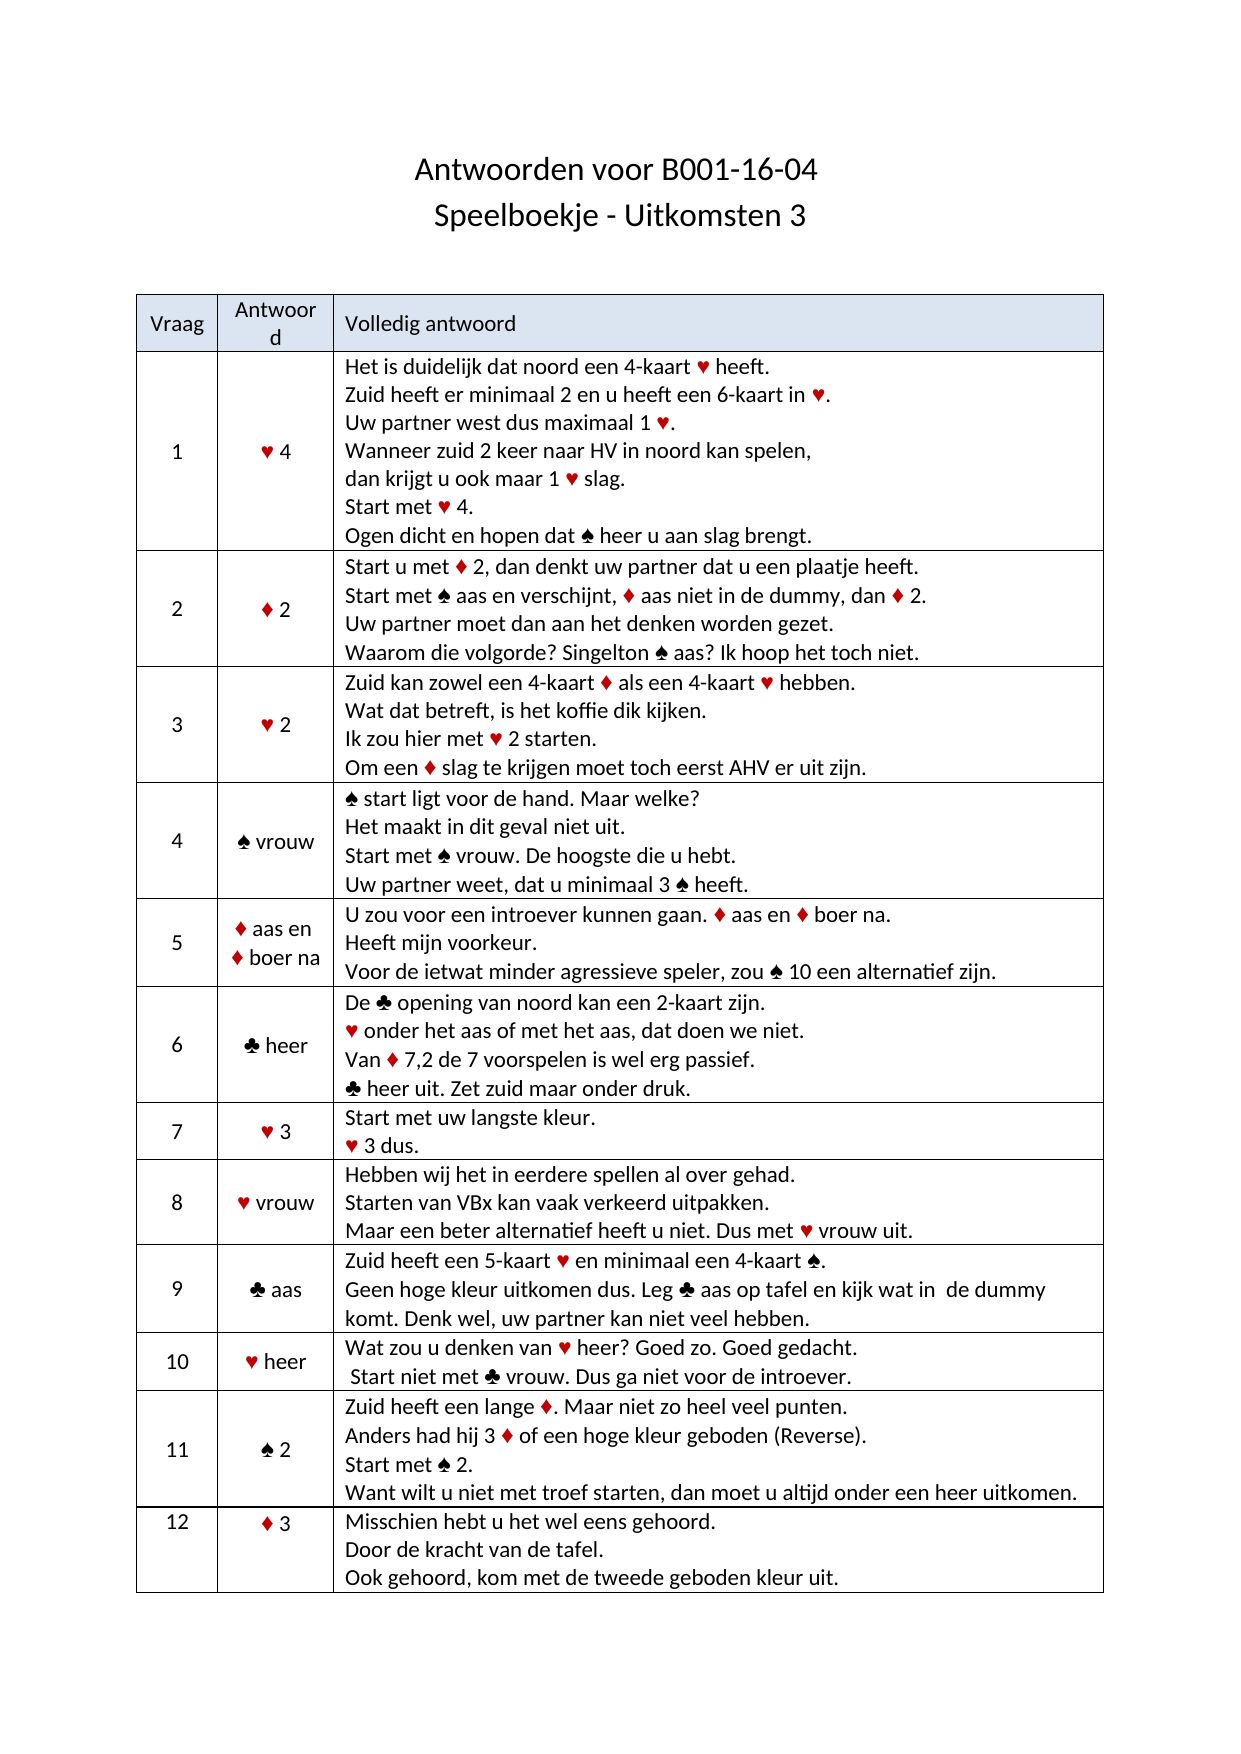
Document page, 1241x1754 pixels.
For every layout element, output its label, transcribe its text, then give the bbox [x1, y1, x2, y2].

table_cell 7 [137, 1103, 217, 1159]
text Antwoorden voor B001-16-04 Speelboekje - Uitkomsten 3 [148, 148, 1093, 235]
table_cell U zou voor een introever kunnen gaan. ♦ aas en ♦ boer na. Heeft mijn voorkeur. Voor de ietwat minder agressieve speler, zou ♠ 10 een alternatief zijn. [334, 899, 1103, 986]
table_header Antwoord [218, 295, 333, 351]
table_cell De ♣ opening van noord kan een 2-kaart zijn. ♥ onder het aas of met het aas, dat doen we niet. Van ♦ 7,2 de 7 voorspelen is wel erg passief. ♣ heer uit. Zet zuid maar onder druk. [334, 987, 1103, 1102]
table_cell ♣ heer [218, 987, 333, 1102]
table_cell ♣ aas [218, 1245, 333, 1332]
table_cell ♥ heer [218, 1333, 333, 1390]
table_cell ♥ 4 [218, 352, 333, 549]
table_cell 6 [137, 987, 217, 1102]
table_cell 12 [137, 1508, 217, 1592]
table_cell ♠ start ligt voor de hand. Maar welke? Het maakt in dit geval niet uit. Start met ♠ vrouw. De hoogste die u hebt. Uw partner weet, dat u minimaal 3 ♠ heeft. [334, 783, 1103, 898]
table_cell 1 [137, 352, 217, 549]
table_header Volledig antwoord [334, 295, 1103, 351]
table_cell ♥ vrouw [218, 1160, 333, 1244]
table_cell Zuid kan zowel een 4-kaart ♦ als een 4-kaart ♥ hebben. Wat dat betreft, is het koffie dik kijken. Ik zou hier met ♥ 2 starten. Om een ♦ slag te krijgen moet toch eerst AHV er uit zijn. [334, 667, 1103, 782]
table_cell ♠ vrouw [218, 783, 333, 898]
table_header Vraag [137, 295, 217, 351]
table_cell ♦ 3 [218, 1508, 333, 1592]
table_cell 10 [137, 1333, 217, 1390]
table_cell 3 [137, 667, 217, 782]
table_cell Wat zou u denken van ♥ heer? Goed zo. Goed gedacht. Start niet met ♣ vrouw. Dus ga niet voor de introever. [334, 1333, 1103, 1390]
table_cell ♥ 2 [218, 667, 333, 782]
table_cell ♦ aas en ♦ boer na [218, 899, 333, 986]
table_cell Zuid heeft een lange ♦. Maar niet zo heel veel punten. Anders had hij 3 ♦ of een hoge kleur geboden (Reverse). Start met ♠ 2. Want wilt u niet met troef starten, dan moet u altijd onder een heer uitkomen. [334, 1391, 1103, 1506]
table_cell 9 [137, 1245, 217, 1332]
table_cell 5 [137, 899, 217, 986]
table_cell 11 [137, 1391, 217, 1506]
table_cell Zuid heeft een 5-kaart ♥ en minimaal een 4-kaart ♠. Geen hoge kleur uitkomen dus. Leg ♣ aas op tafel en kijk wat in de dummy komt. Denk wel, uw partner kan niet veel hebben. [334, 1245, 1103, 1332]
table_cell Start u met ♦ 2, dan denkt uw partner dat u een plaatje heeft. Start met ♠ aas en verschijnt, ♦ aas niet in de dummy, dan ♦ 2. Uw partner moet dan aan het denken worden gezet. Waarom die volgorde? Singelton ♠ aas? Ik hoop het toch niet. [334, 551, 1103, 666]
table_cell ♠ 2 [218, 1391, 333, 1506]
table_cell ♥ 3 [218, 1103, 333, 1159]
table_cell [334, 1508, 1103, 1592]
table_cell Start met uw langste kleur. ♥ 3 dus. [334, 1103, 1103, 1159]
table_cell 8 [137, 1160, 217, 1244]
table_cell ♦ 2 [218, 551, 333, 666]
table_cell Hebben wij het in eerdere spellen al over gehad. Starten van VBx kan vaak verkeerd uitpakken. Maar een beter alternatief heeft u niet. Dus met ♥ vrouw uit. [334, 1160, 1103, 1244]
table_cell Het is duidelijk dat noord een 4-kaart ♥ heeft. Zuid heeft er minimaal 2 en u heeft een 6-kaart in ♥. Uw partner west dus maximaal 1 ♥. Wanneer zuid 2 keer naar HV in noord kan spelen, dan krijgt u ook maar 1 ♥ slag. Start met ♥ 4. Ogen dicht en hopen dat ♠ heer u aan slag brengt. [334, 352, 1103, 549]
table_cell 2 [137, 551, 217, 666]
table_cell 4 [137, 783, 217, 898]
